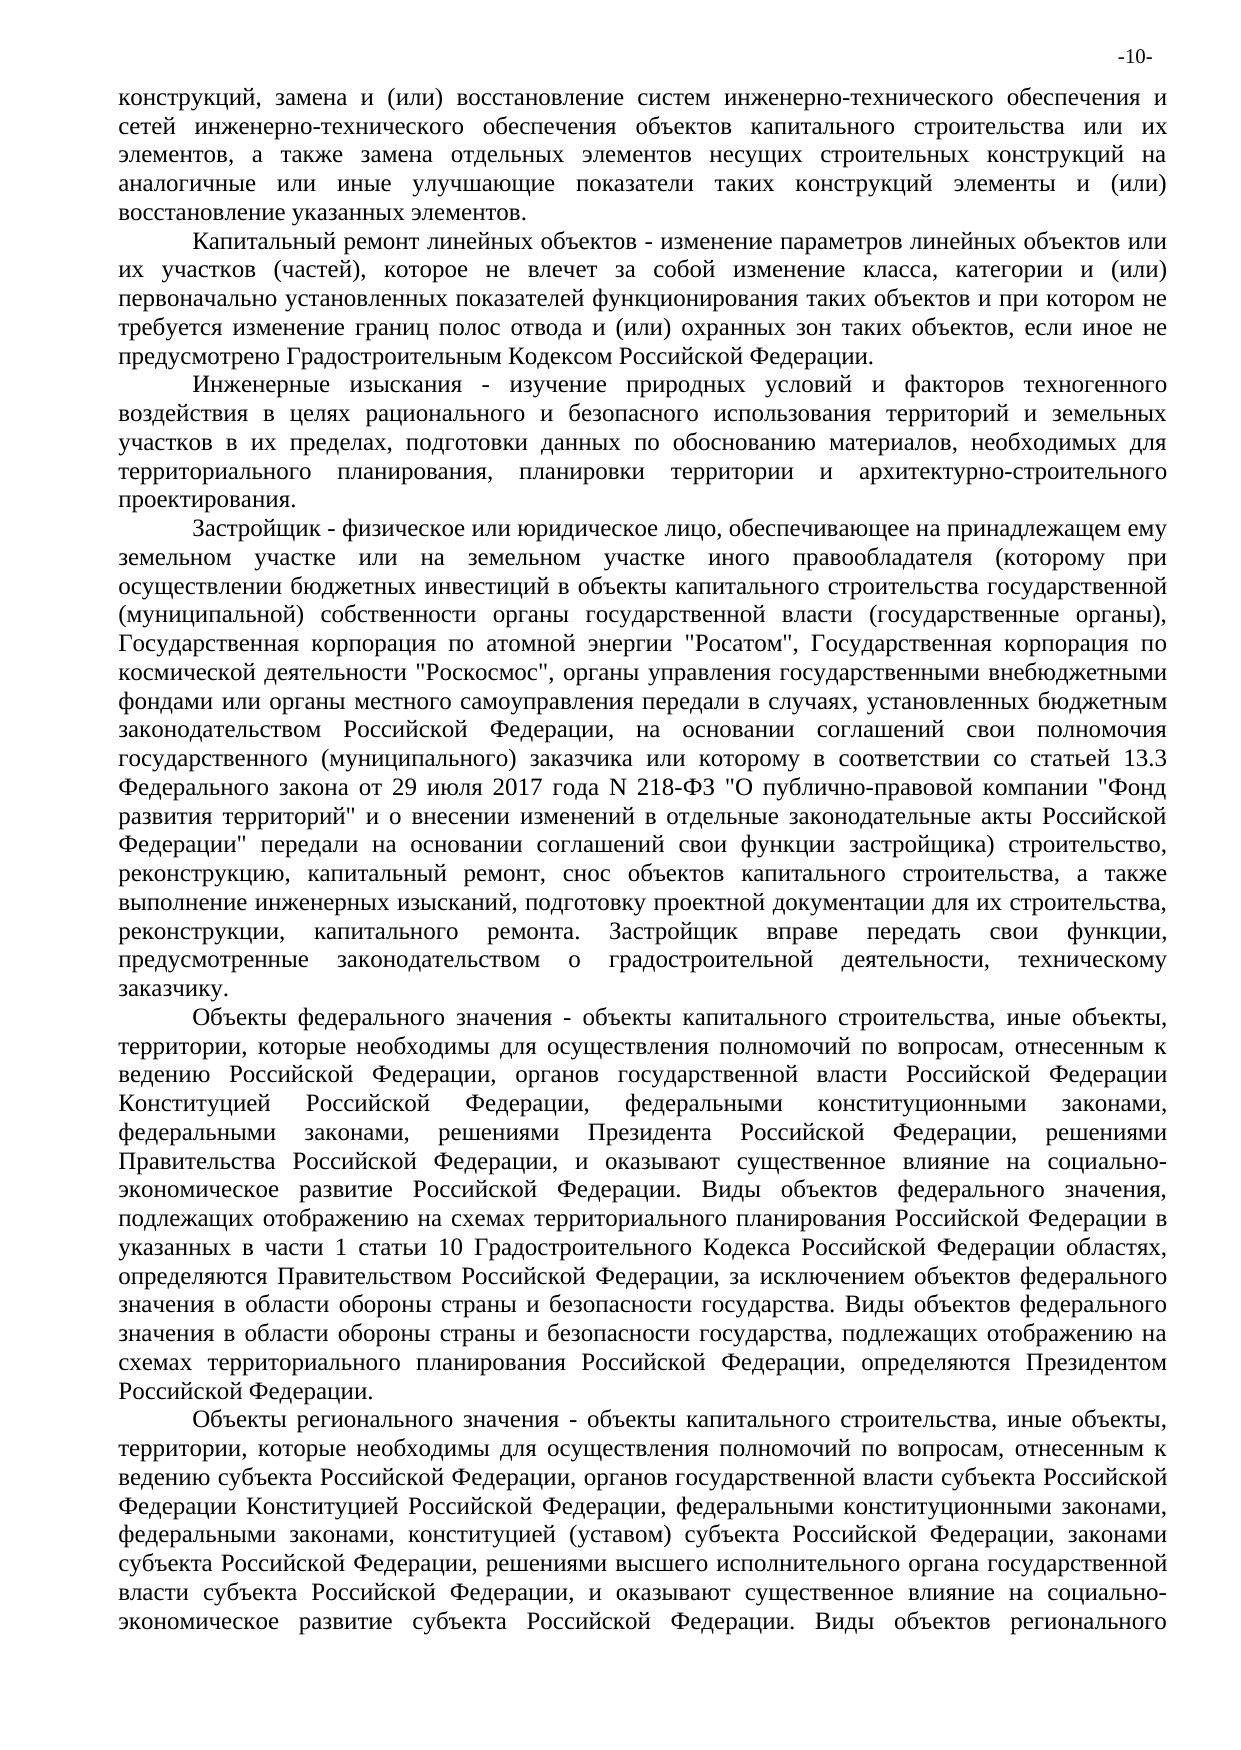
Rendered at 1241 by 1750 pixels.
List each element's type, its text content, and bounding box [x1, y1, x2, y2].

text Объекты федерального значения - объекты капитального строительства, иные объекты, территории, которые необходимы для осуществления полномочий по вопросам, отнесенным к ведению Российской Федерации, органов государственной власти Российской Федерации Конституцией Российской Федерации, федеральными конституционными законами, федеральными законами, решениями Президента Российской Федерации, решениями Правительства Российской Федерации, и оказывают существенное влияние на социально-экономическое развитие Российской Федерации. Виды объектов федерального значения, подлежащих отображению на схемах территориального планирования Российской Федерации в указанных в части 1 статьи 10 Градостроительного Кодекса Российской Федерации областях, определяются Правительством Российской Федерации, за исключением объектов федерального значения в области обороны страны и безопасности государства. Виды объектов федерального значения в области обороны страны и безопасности государства, подлежащих отображению на схемах территориального планирования Российской Федерации, определяются Президентом Российской Федерации. [118, 1002, 1168, 1404]
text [118, 1404, 1168, 1634]
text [118, 82, 1168, 226]
text Капитальный ремонт линейных объектов - изменение параметров линейных объектов или их участков (частей), которое не влечет за собой изменение класса, категории и (или) первоначально установленных показателей функционирования таких объектов и при котором не требуется изменение границ полос отвода и (или) охранных зон таких объектов, если иное не предусмотрено Градостроительным Кодексом Российской Федерации. [118, 226, 1168, 369]
text Застройщик - физическое или юридическое лицо, обеспечивающее на принадлежащем ему земельном участке или на земельном участке иного правообладателя (которому при осуществлении бюджетных инвестиций в объекты капитального строительства государственной (муниципальной) собственности органы государственной власти (государственные органы), Государственная корпорация по атомной энергии "Росатом", Государственная корпорация по космической деятельности "Роскосмос", органы управления государственными внебюджетными фондами или органы местного самоуправления передали в случаях, установленных бюджетным законодательством Российской Федерации, на основании соглашений свои полномочия государственного (муниципального) заказчика или которому в соответствии со статьей 13.3 Федерального закона от 29 июля 2017 года N 218-ФЗ "О публично-правовой компании "Фонд развития территорий" и о внесении изменений в отдельные законодательные акты Российской Федерации" передали на основании соглашений свои функции застройщика) строительство, реконструкцию, капитальный ремонт, снос объектов капитального строительства, а также выполнение инженерных изысканий, подготовку проектной документации для их строительства, реконструкции, капитального ремонта. Застройщик вправе передать свои функции, предусмотренные законодательством о градостроительной деятельности, техническому заказчику. [118, 513, 1168, 1002]
text Инженерные изыскания - изучение природных условий и факторов техногенного воздействия в целях рационального и безопасного использования территорий и земельных участков в их пределах, подготовки данных по обоснованию материалов, необходимых для территориального планирования, планировки территории и архитектурно-строительного проектирования. [118, 369, 1168, 513]
